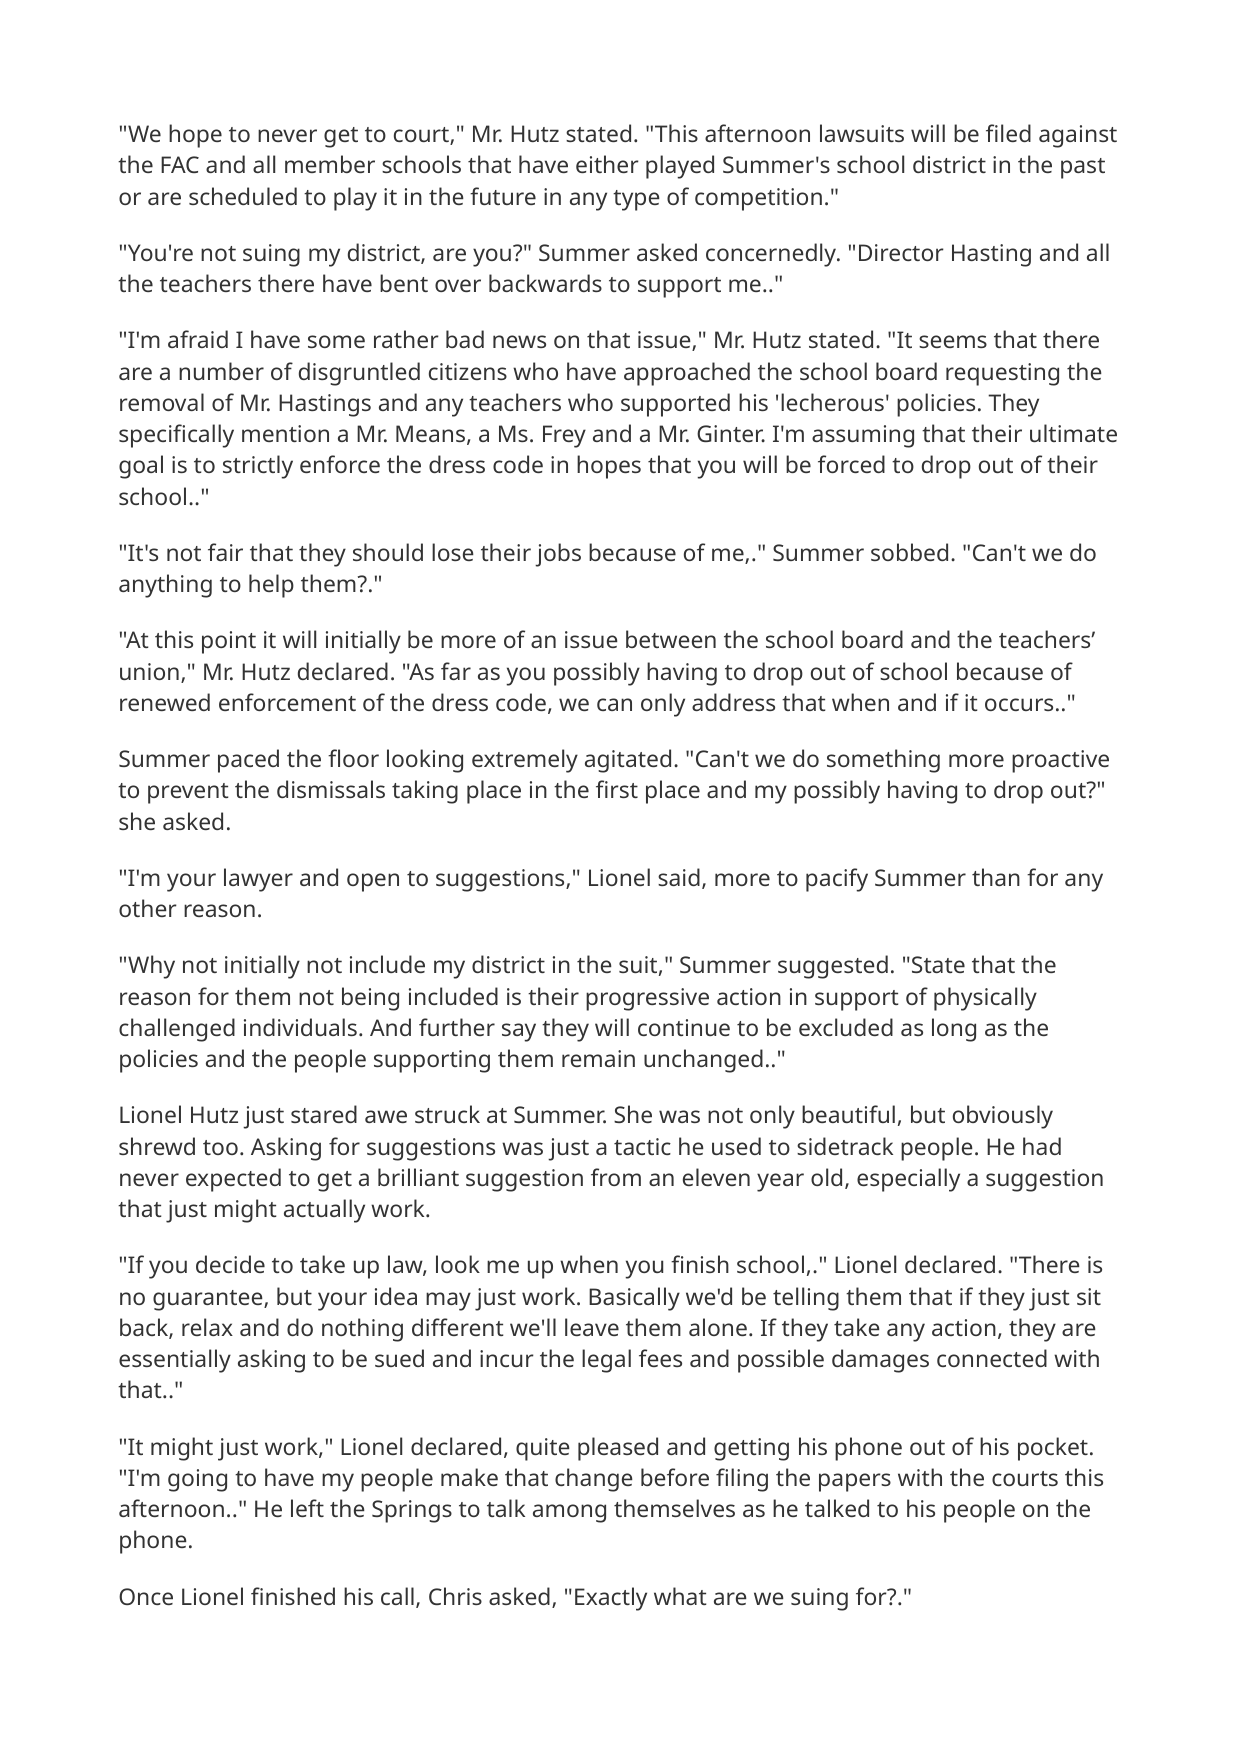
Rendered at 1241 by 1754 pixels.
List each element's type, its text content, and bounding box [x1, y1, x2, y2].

text "I'm afraid I have some rather bad news on that issue," Mr. Hutz stated. "It seems that there are a number of disgruntled citizens who have approached the school board requesting the removal of Mr. Hastings and any teachers who supported his 'lecherous' policies. They specifically mention a Mr. Means, a Ms. Frey and a Mr. Ginter. I'm assuming that their ultimate goal is to strictly enforce the dress code in hopes that you will be forced to drop out of their school.." [118, 324, 1122, 512]
text Lionel Hutz just stared awe struck at Summer. She was not only beautiful, but obviously shrewd too. Asking for suggestions was just a tactic he used to sidetrack people. He had never expected to get a brilliant suggestion from an eleven year old, especially a suggestion that just might actually work. [118, 1099, 1122, 1224]
text "It's not fair that they should lose their jobs because of me,." Summer sobbed. "Can't we do anything to help them?." [118, 537, 1122, 599]
text Once Lionel finished his call, Chris asked, "Exactly what are we suing for?." [118, 1581, 1122, 1612]
text "It might just work," Lionel declared, quite pleased and getting his phone out of his pocket. "I'm going to have my people make that change before filing the papers with the courts this afternoon.." He left the Springs to talk among themselves as he talked to his people on the phone. [118, 1431, 1122, 1556]
text "We hope to never get to court," Mr. Hutz stated. "This afternoon lawsuits will be filed against the FAC and all member schools that have either played Summer's school district in the past or are scheduled to play it in the future in any type of competition." [118, 118, 1122, 212]
text "At this point it will initially be more of an issue between the school board and the teachers’ union," Mr. Hutz declared. "As far as you possibly having to drop out of school because of renewed enforcement of the dress code, we can only address that when and if it occurs.." [118, 624, 1122, 718]
text Summer paced the floor looking extremely agitated. "Can't we do something more proactive to prevent the dismissals taking place in the first place and my possibly having to drop out?" she asked. [118, 743, 1122, 837]
text "You're not suing my district, are you?" Summer asked concernedly. "Director Hasting and all the teachers there have bent over backwards to support me.." [118, 237, 1122, 299]
text "Why not initially not include my district in the suit," Summer suggested. "State that the reason for them not being included is their progressive action in support of physically challenged individuals. And further say they will continue to be excluded as long as the policies and the people supporting them remain unchanged.." [118, 949, 1122, 1074]
text "I'm your lawyer and open to suggestions," Lionel said, more to pacify Summer than for any other reason. [118, 862, 1122, 924]
text "If you decide to take up law, look me up when you finish school,." Lionel declared. "There is no guarantee, but your idea may just work. Basically we'd be telling them that if they just sit back, relax and do nothing different we'll leave them alone. If they take any action, they are essentially asking to be sued and incur the legal fees and possible damages connected with that.." [118, 1249, 1122, 1406]
